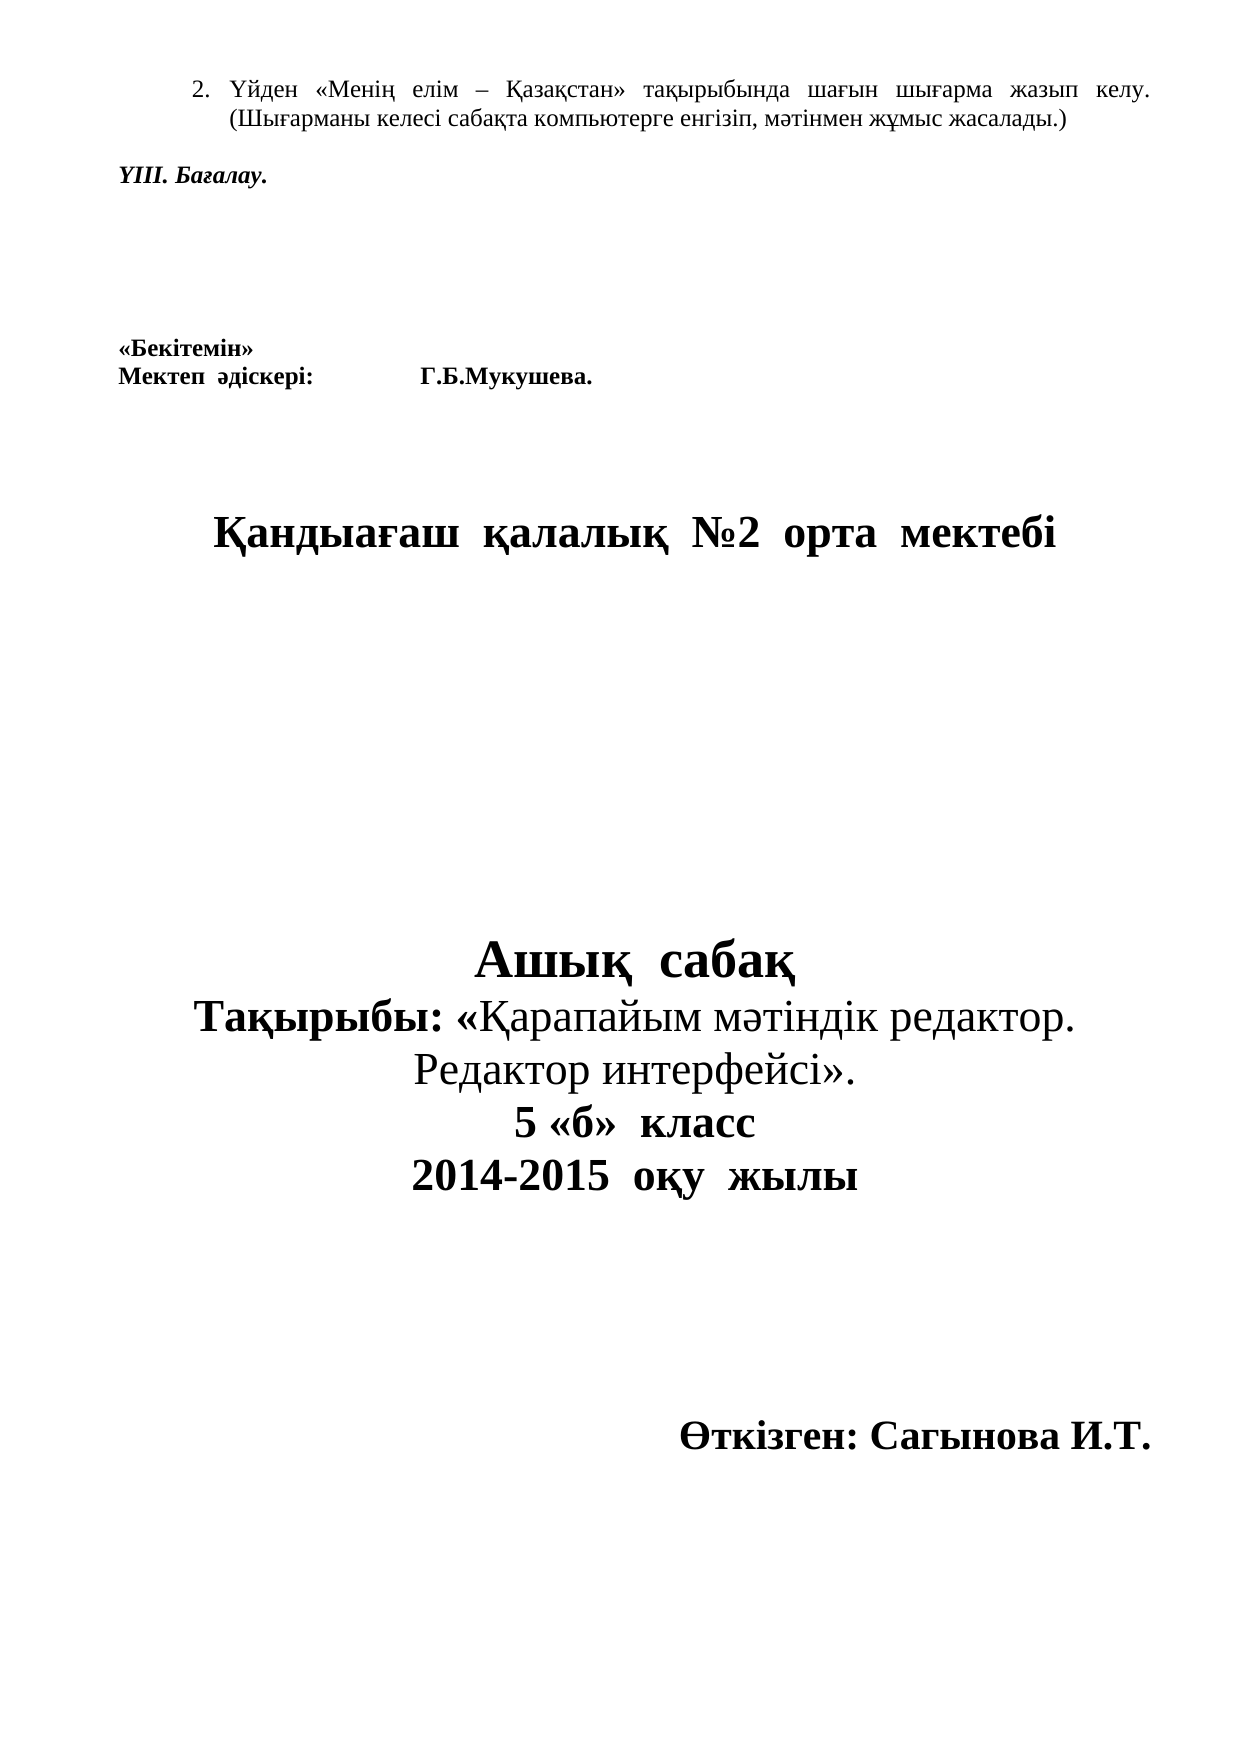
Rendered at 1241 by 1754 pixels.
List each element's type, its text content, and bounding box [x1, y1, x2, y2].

text ҮІІІ. Бағалау. [118, 160, 1152, 189]
text Мектеп әдіскері: Г.Б.Мукушева. [118, 361, 1152, 390]
text Қандыағаш қалалық №2 орта мектебі [118, 505, 1152, 558]
list Үйден «Менің елім – Қазақстан» тақырыбында шағын шығарма жазып келу. (Шығарманы келесі сабақта компьютерге енгізіп, мәтінмен жұмыс жасалады.) [192, 74, 1152, 131]
text 2014-2015 оқу жылы [118, 1147, 1152, 1200]
text Ашық сабақ [118, 927, 1152, 989]
text Тақырыбы: «Қарапайым мәтіндік редактор. Редактор интерфейсі». [118, 989, 1152, 1094]
text 5 «б» класс [118, 1094, 1152, 1147]
text Өткізген: Сагынова И.Т. [118, 1411, 1152, 1459]
text «Бекітемін» [118, 333, 1152, 361]
